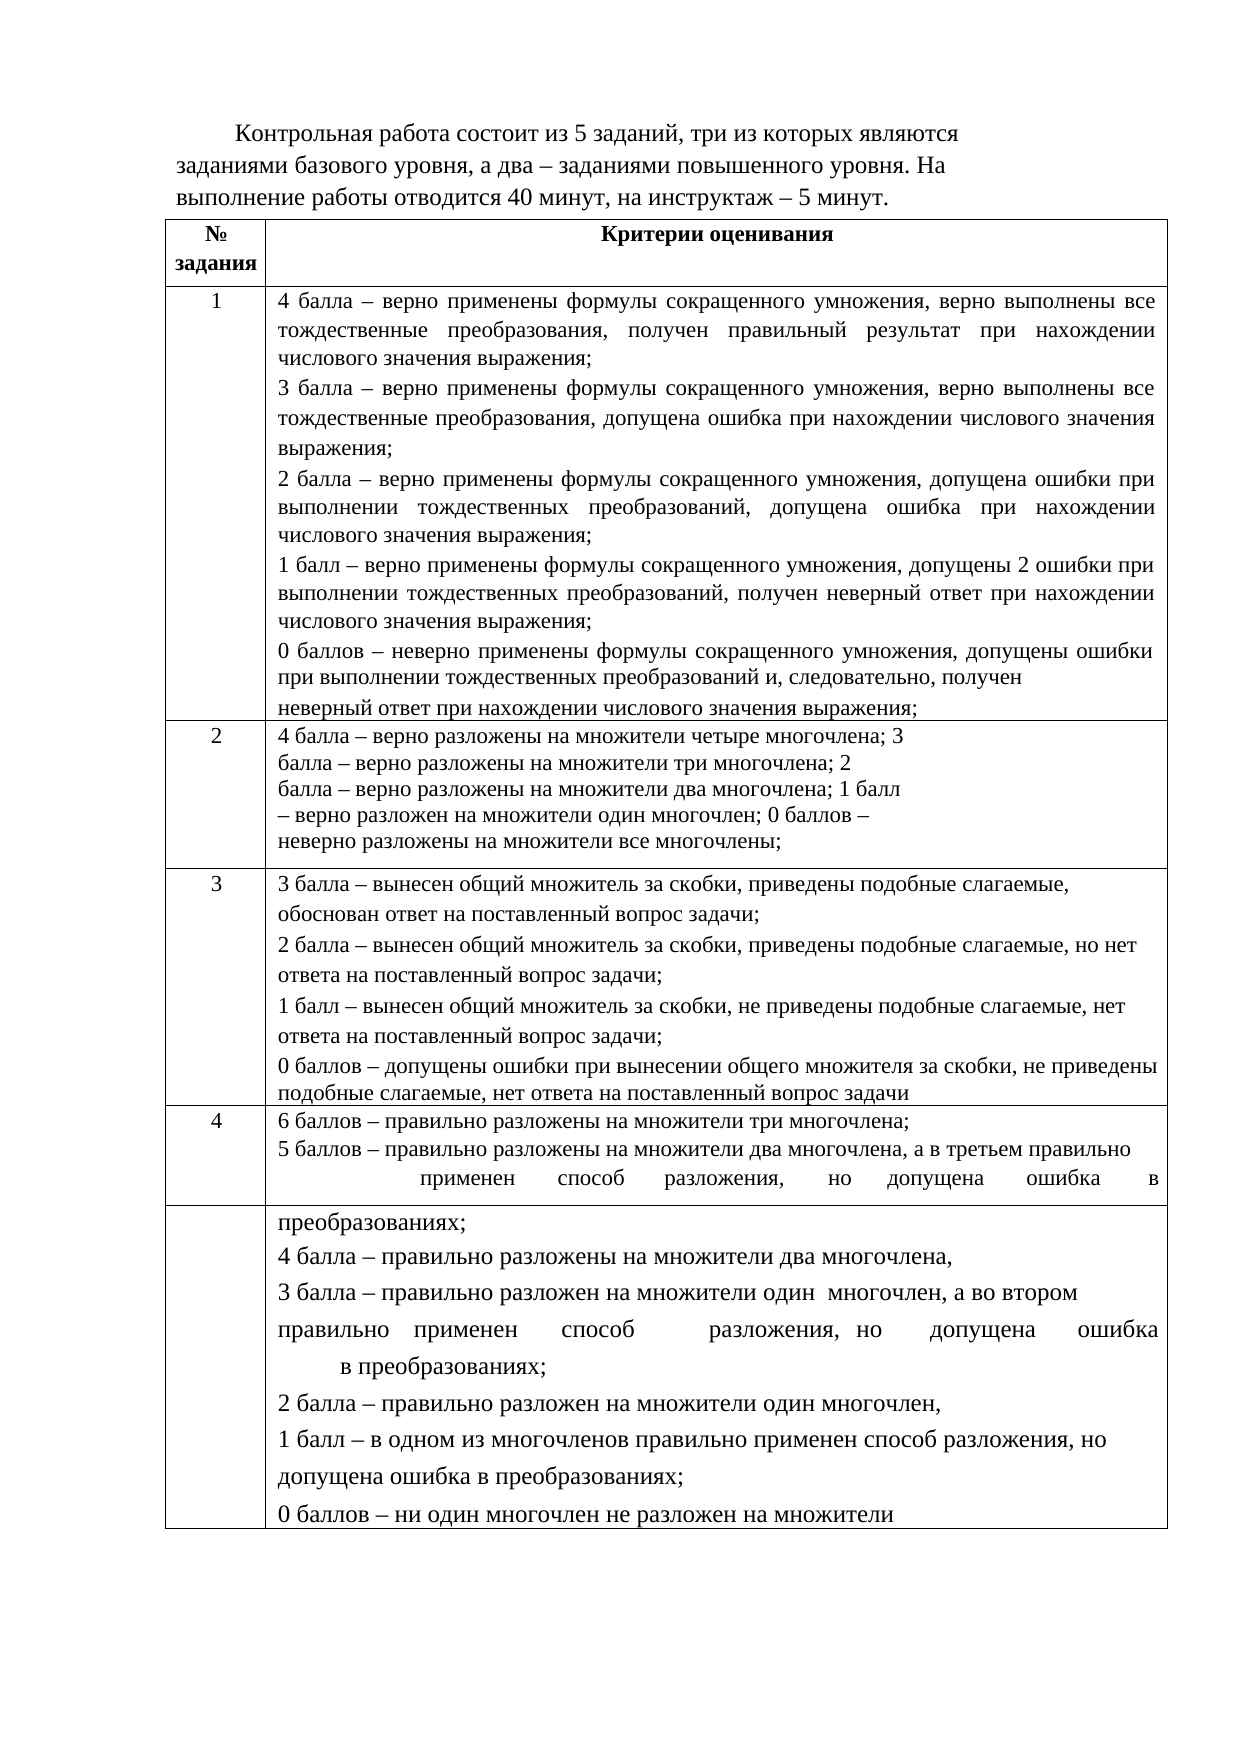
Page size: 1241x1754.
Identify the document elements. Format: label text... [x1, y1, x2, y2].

table_cell 4 [166, 1106, 265, 1205]
table_header Критерии оценивания [266, 220, 1167, 286]
table_cell 6 баллов – правильно разложены на множители три многочлена; 5 баллов – правильно разложены на множители два многочлена, а в третьем правильно применен способ разложения, но допущена ошибка в [266, 1106, 1167, 1205]
table_cell 4 балла – верно разложены на множители четыре многочлена; 3 балла – верно разложены на множители три многочлена; 2 балла – верно разложены на множители два многочлена; 1 балл – верно разложен на множители один многочлен; 0 баллов – неверно разложены на множители все многочлены; [266, 721, 1167, 868]
table_cell [166, 1206, 265, 1527]
table_cell 2 [166, 721, 265, 868]
table_header № задания [166, 220, 265, 286]
table_cell преобразованиях; 4 балла – правильно разложены на множители два многочлена, 3 балла – правильно разложен на множители один многочлен, а во втором правильно применен способ разложения, но допущена ошибка в преобразованиях; 2 балла – правильно разложен на множители один многочлен, 1 балл – в одном из многочленов правильно применен способ разложения, но допущена ошибка в преобразованиях; 0 баллов – ни один многочлен не разложен на множители [266, 1206, 1167, 1527]
table_cell 4 балла – верно применены формулы сокращенного умножения, верно выполнены все тождественные преобразования, получен правильный результат при нахождении числового значения выражения; 3 балла – верно применены формулы сокращенного умножения, верно выполнены все тождественные преобразования, допущена ошибка при нахождении числового значения выражения; 2 балла – верно применены формулы сокращенного умножения, допущена ошибки при выполнении тождественных преобразований, допущена ошибка при нахождении числового значения выражения; 1 балл – верно применены формулы сокращенного умножения, допущены 2 ошибки при выполнении тождественных преобразований, получен неверный ответ при нахождении числового значения выражения; 0 баллов – неверно применены формулы сокращенного умножения, допущены ошибки при выполнении тождественных преобразований и, следовательно, получен неверный ответ при нахождении числового значения выражения; [266, 287, 1167, 720]
table_cell 3 балла – вынесен общий множитель за скобки, приведены подобные слагаемые, обоснован ответ на поставленный вопрос задачи; 2 балла – вынесен общий множитель за скобки, приведены подобные слагаемые, но нет ответа на поставленный вопрос задачи; 1 балл – вынесен общий множитель за скобки, не приведены подобные слагаемые, нет ответа на поставленный вопрос задачи; 0 баллов – допущены ошибки при вынесении общего множителя за скобки, не приведены подобные слагаемые, нет ответа на поставленный вопрос задачи [266, 869, 1167, 1105]
table_cell 3 [166, 869, 265, 1105]
text Контрольная работа состоит из 5 заданий, три из которых являются заданиями базового уровня, а два – заданиями повышенного уровня. На выполнение работы отводится 40 минут, на инструктаж – 5 минут. [176, 118, 1052, 211]
table_cell 1 [166, 287, 265, 720]
